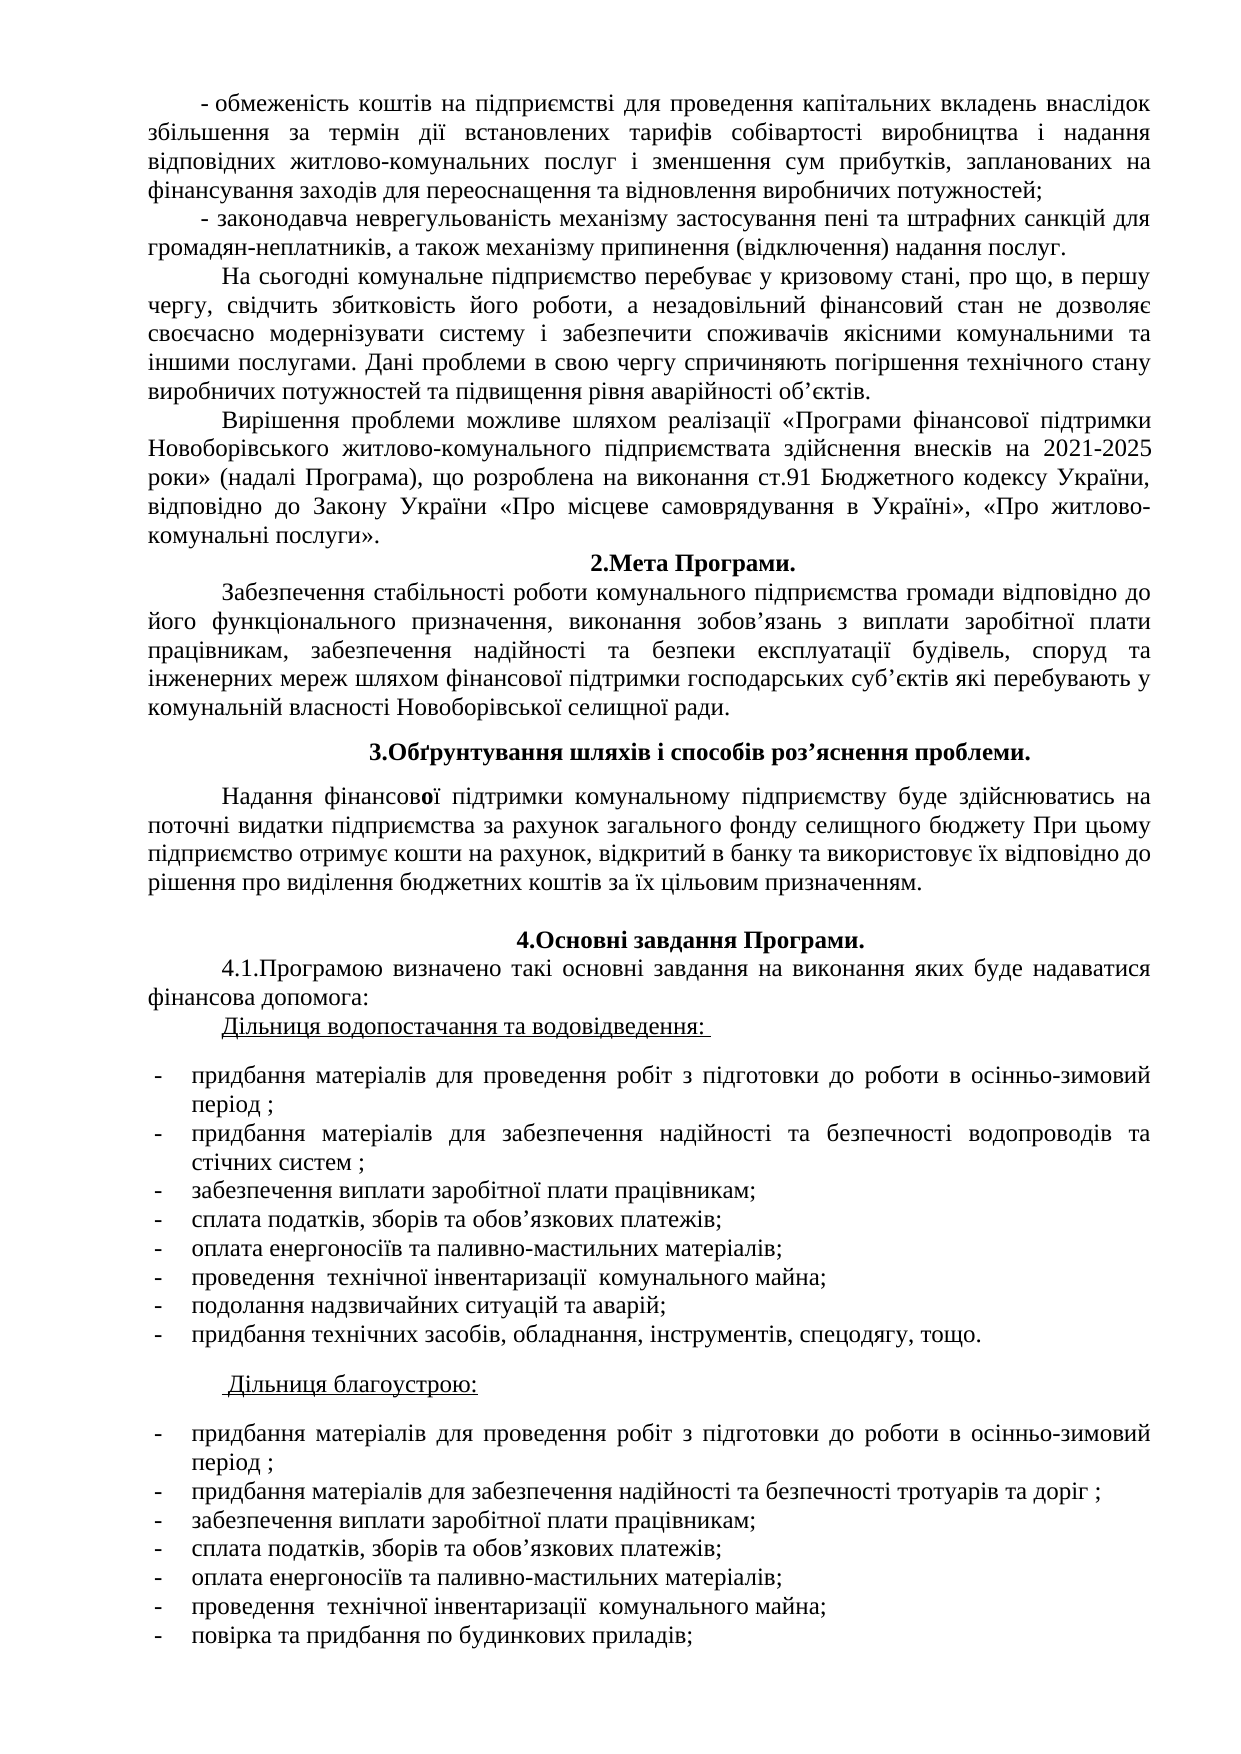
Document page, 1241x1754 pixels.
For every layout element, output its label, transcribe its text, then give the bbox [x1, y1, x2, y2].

list забезпечення виплати заробітної плати працівникам; [154, 1505, 1152, 1533]
list повірка та придбання по будинкових приладів; [154, 1620, 1152, 1648]
text Дільниця водопостачання та водовідведення: [148, 1011, 1152, 1040]
text - законодавча неврегульованість механізму застосування пені та штрафних санкцій для громадян-неплатників, а також механізму припинення (відключення) надання послуг. [148, 203, 1152, 261]
list придбання матеріалів для проведення робіт з підготовки до роботи в осінньо-зимовий період ; [154, 1418, 1152, 1476]
text На сьогодні комунальне підприємство перебуває у кризовому стані, про що, в першу чергу, свідчить збитковість його роботи, а незадовільний фінансовий стан не дозволяє своєчасно модернізувати систему і забезпечити споживачів якісними комунальними та іншими послугами. Дані проблеми в свою чергу спричиняють погіршення технічного стану виробничих потужностей та підвищення рівня аварійності об’єктів. [148, 261, 1152, 405]
list придбання матеріалів для проведення робіт з підготовки до роботи в осінньо-зимовий період ; [154, 1061, 1152, 1118]
list придбання технічних засобів, обладнання, інструментів, спецодягу, тощо. [154, 1319, 1152, 1348]
text - обмеженість коштів на підприємстві для проведення капітальних вкладень внаслідок збільшення за термін дії встановлених тарифів собівартості виробництва і надання відповідних житлово-комунальних послуг і зменшення сум прибутків, запланованих на фінансування заходів для переоснащення та відновлення виробничих потужностей; [148, 88, 1152, 203]
list придбання матеріалів для забезпечення надійності та безпечності водопроводів та стічних систем ; [154, 1118, 1152, 1176]
list сплата податків, зборів та обов’язкових платежів; [154, 1533, 1152, 1562]
text Дільниця благоустрою: [148, 1369, 1152, 1398]
list проведення технічної інвентаризації комунального майна; [154, 1591, 1152, 1620]
text 4.Основні завдання Програми. [442, 925, 1152, 953]
text Забезпечення стабільності роботи комунального підприємства громади відповідно до його функціонального призначення, виконання зобов’язань з виплати заробітної плати працівникам, забезпечення надійності та безпеки експлуатації будівель, споруд та інженерних мереж шляхом фінансової підтримки господарських суб’єктів які перебувають у комунальній власності Новоборівської селищної ради. [148, 577, 1152, 721]
text 4.1.Програмою визначено такі основні завдання на виконання яких буде надаватися фінансова допомога: [148, 953, 1152, 1011]
list придбання матеріалів для забезпечення надійності та безпечності тротуарів та доріг ; [154, 1476, 1152, 1505]
list проведення технічної інвентаризації комунального майна; [154, 1262, 1152, 1291]
list забезпечення виплати заробітної плати працівникам; [154, 1176, 1152, 1204]
list подолання надзвичайних ситуацій та аварій; [154, 1291, 1152, 1319]
list сплата податків, зборів та обов’язкових платежів; [154, 1204, 1152, 1233]
text 2.Мета Програми. [516, 548, 1152, 577]
text Вирішення проблеми можливе шляхом реалізації «Програми фінансової підтримки Новоборівського житлово-комунального підприємствата здійснення внесків на 2021-2025 роки» (надалі Програма), що розроблена на виконання ст.91 Бюджетного кодексу України, відповідно до Закону України «Про місцеве самоврядування в Україні», «Про житлово-комунальні послуги». [148, 405, 1152, 548]
list оплата енергоносіїв та паливно-мастильних матеріалів; [154, 1233, 1152, 1262]
list оплата енергоносіїв та паливно-мастильних матеріалів; [154, 1562, 1152, 1591]
text 3.Обґрунтування шляхів і способів роз’яснення проблеми. [295, 737, 1152, 765]
text Надання фінансової підтримки комунальному підприємству буде здійснюватись на поточні видатки підприємства за рахунок загального фонду селищного бюджету При цьому підприємство отримує кошти на рахунок, відкритий в банку та використовує їх відповідно до рішення про виділення бюджетних коштів за їх цільовим призначенням. [148, 781, 1152, 896]
